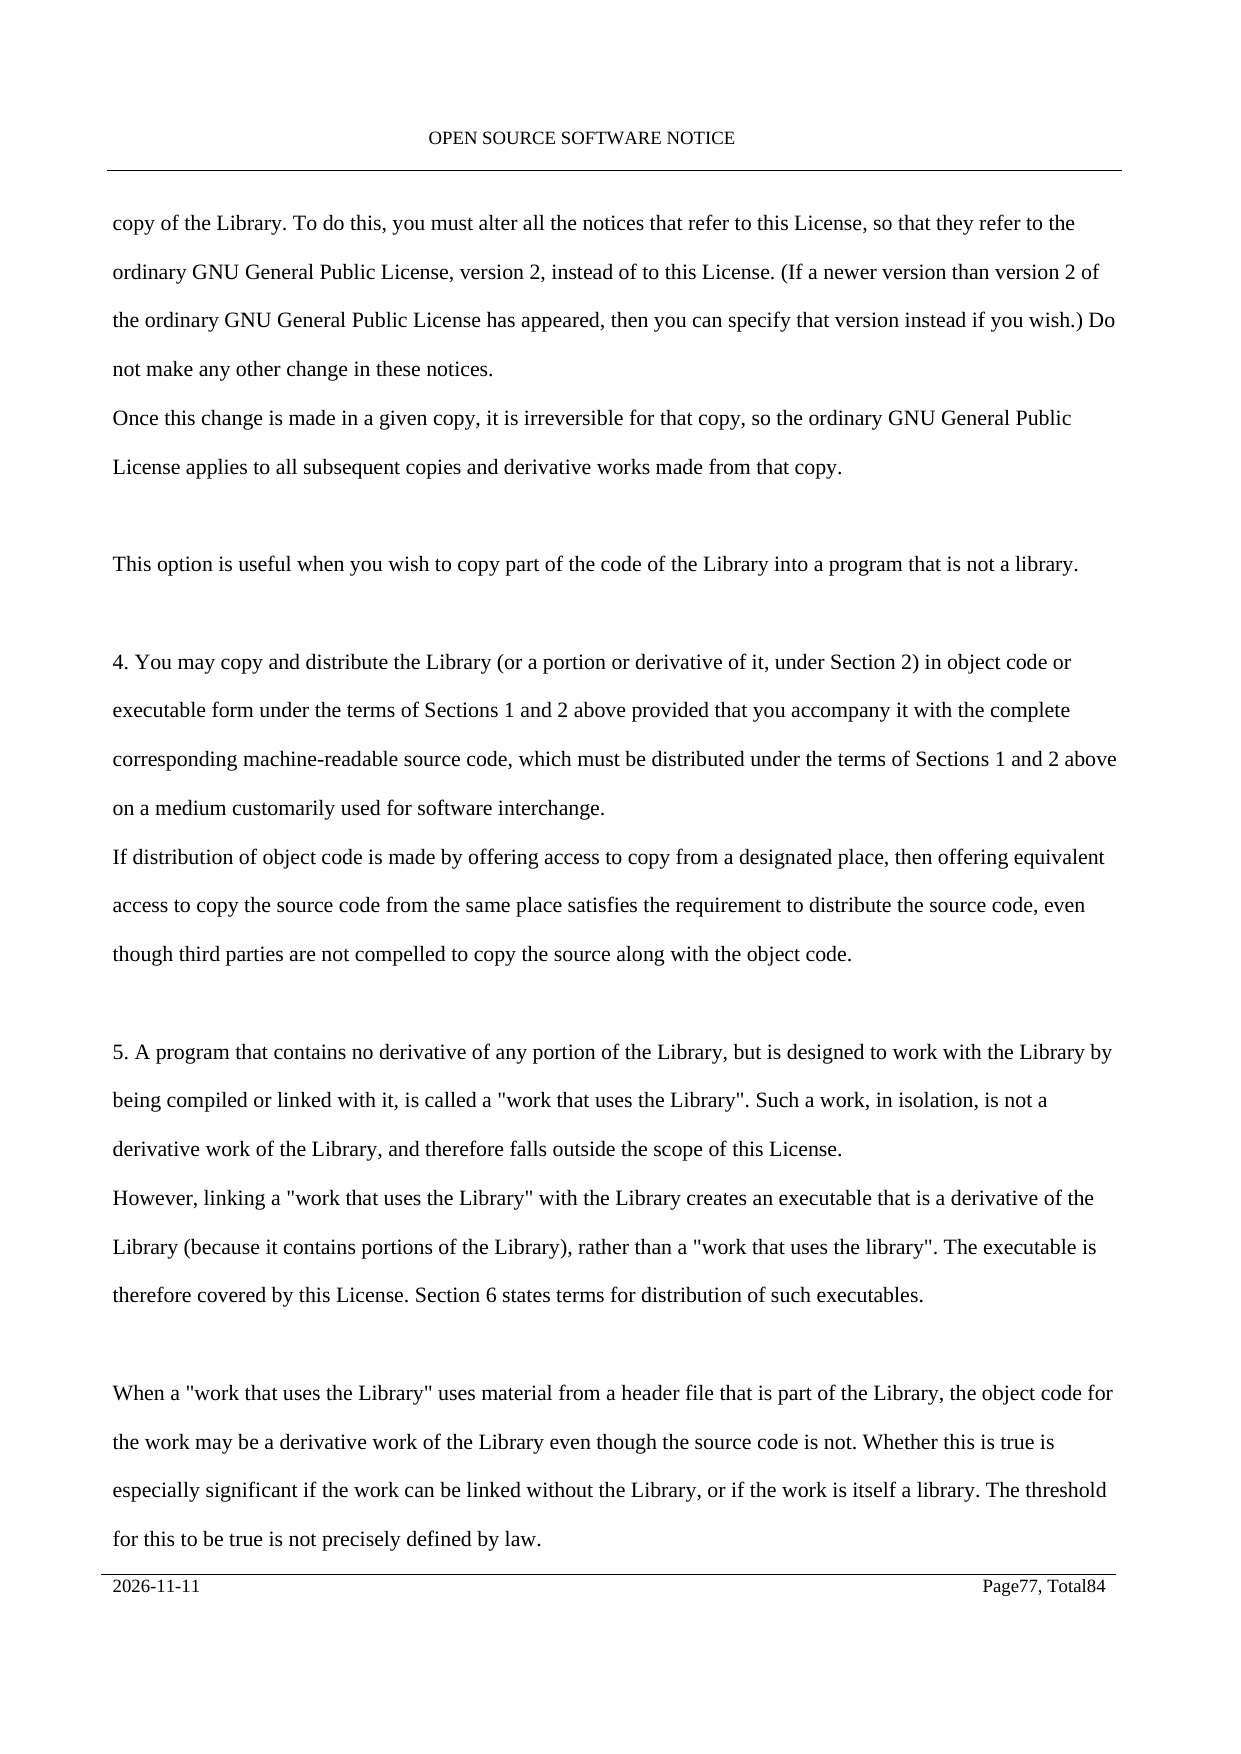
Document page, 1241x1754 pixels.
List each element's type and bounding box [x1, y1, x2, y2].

text [112, 206, 1128, 1555]
